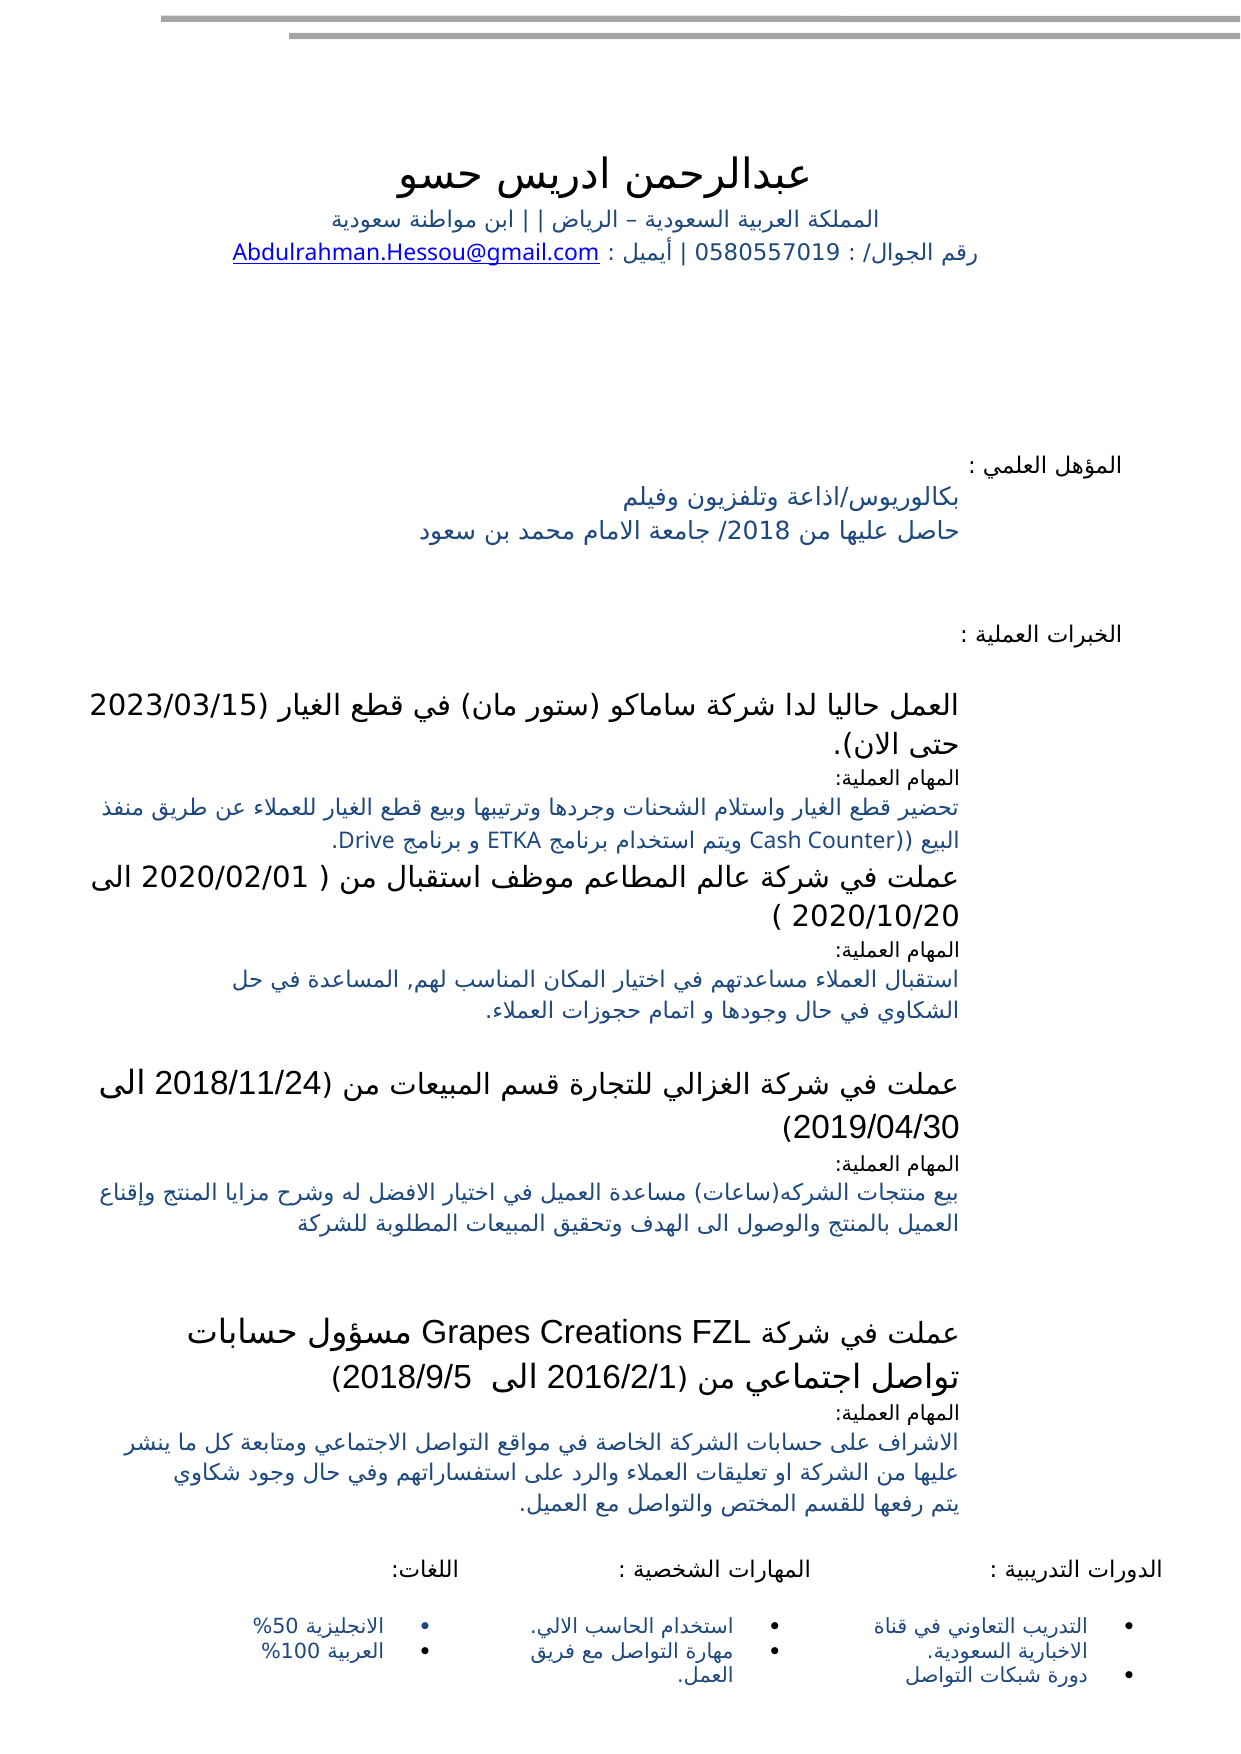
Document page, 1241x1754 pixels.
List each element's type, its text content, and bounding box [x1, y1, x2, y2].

text العمل حاليا لدا شركة ساماكو (ستور مان) في قطع الغيار (2023/03/15 حتى الان). [89, 688, 960, 761]
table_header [822, 1557, 1174, 1687]
text بكالوريوس/اذاعة وتلفزيون وفيلم [89, 483, 1122, 512]
text عبدالرحمن ادريس حسو [89, 150, 1122, 198]
text عليها من الشركة او تعليقات العملاء والرد على استفساراتهم وفي حال وجود شكاوي [89, 1459, 1122, 1486]
text المؤهل العلمي : [89, 452, 1122, 479]
text المهام العملية: [89, 1401, 960, 1425]
text الاشراف على حسابات الشركة الخاصة في مواقع التواصل الاجتماعي ومتابعة كل ما ينشر [89, 1429, 1122, 1455]
text العميل بالمنتج والوصول الى الهدف وتحقيق المبيعات المطلوبة للشركة [89, 1210, 1122, 1237]
text رقم الجوال/ : 0580557019 | أيميل : Abdulrahman.Hessou@gmail.com [89, 236, 1122, 268]
text الخبرات العملية : [89, 622, 1122, 648]
text يتم رفعها للقسم المختص والتواصل مع العميل. [89, 1490, 1122, 1517]
text الشكاوي في حال وجودها و اتمام حجوزات العملاء. [89, 997, 1122, 1023]
text حاصل عليها من 2018/ جامعة الامام محمد بن سعود [89, 516, 1122, 545]
text استقبال العملاء مساعدتهم في اختيار المكان المناسب لهم, المساعدة في حل [89, 966, 1122, 993]
text المهام العملية: [89, 766, 960, 790]
text بيع منتجات الشركه(ساعات) مساعدة العميل في اختيار الافضل له وشرح مزايا المنتج وإقناع [89, 1179, 1122, 1206]
text المملكة العربية السعودية – الرياض | | ابن مواطنة سعودية [89, 206, 1122, 232]
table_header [470, 1557, 822, 1687]
text المهام العملية: [89, 938, 960, 963]
text عملت في شركة Grapes Creations FZL مسؤول حسابات تواصل اجتماعي من (2016/2/1 الى 2018/9/5) [89, 1313, 960, 1395]
text عملت في شركة عالم المطاعم موظف استقبال من ( 2020/02/01 الى 2020/10/20 ) [89, 860, 960, 933]
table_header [118, 1557, 470, 1687]
text المهام العملية: [89, 1152, 960, 1176]
text تحضير قطع الغيار واستلام الشحنات وجردها وترتيبها وبيع قطع الغيار للعملاء عن طريق منفذ البيع ((Cash Counter ويتم استخدام برنامج ETKA و برنامج Drive. [89, 794, 960, 856]
text عملت في شركة الغزالي للتجارة قسم المبيعات من (2018/11/24 الى 2019/04/30) [89, 1063, 960, 1146]
